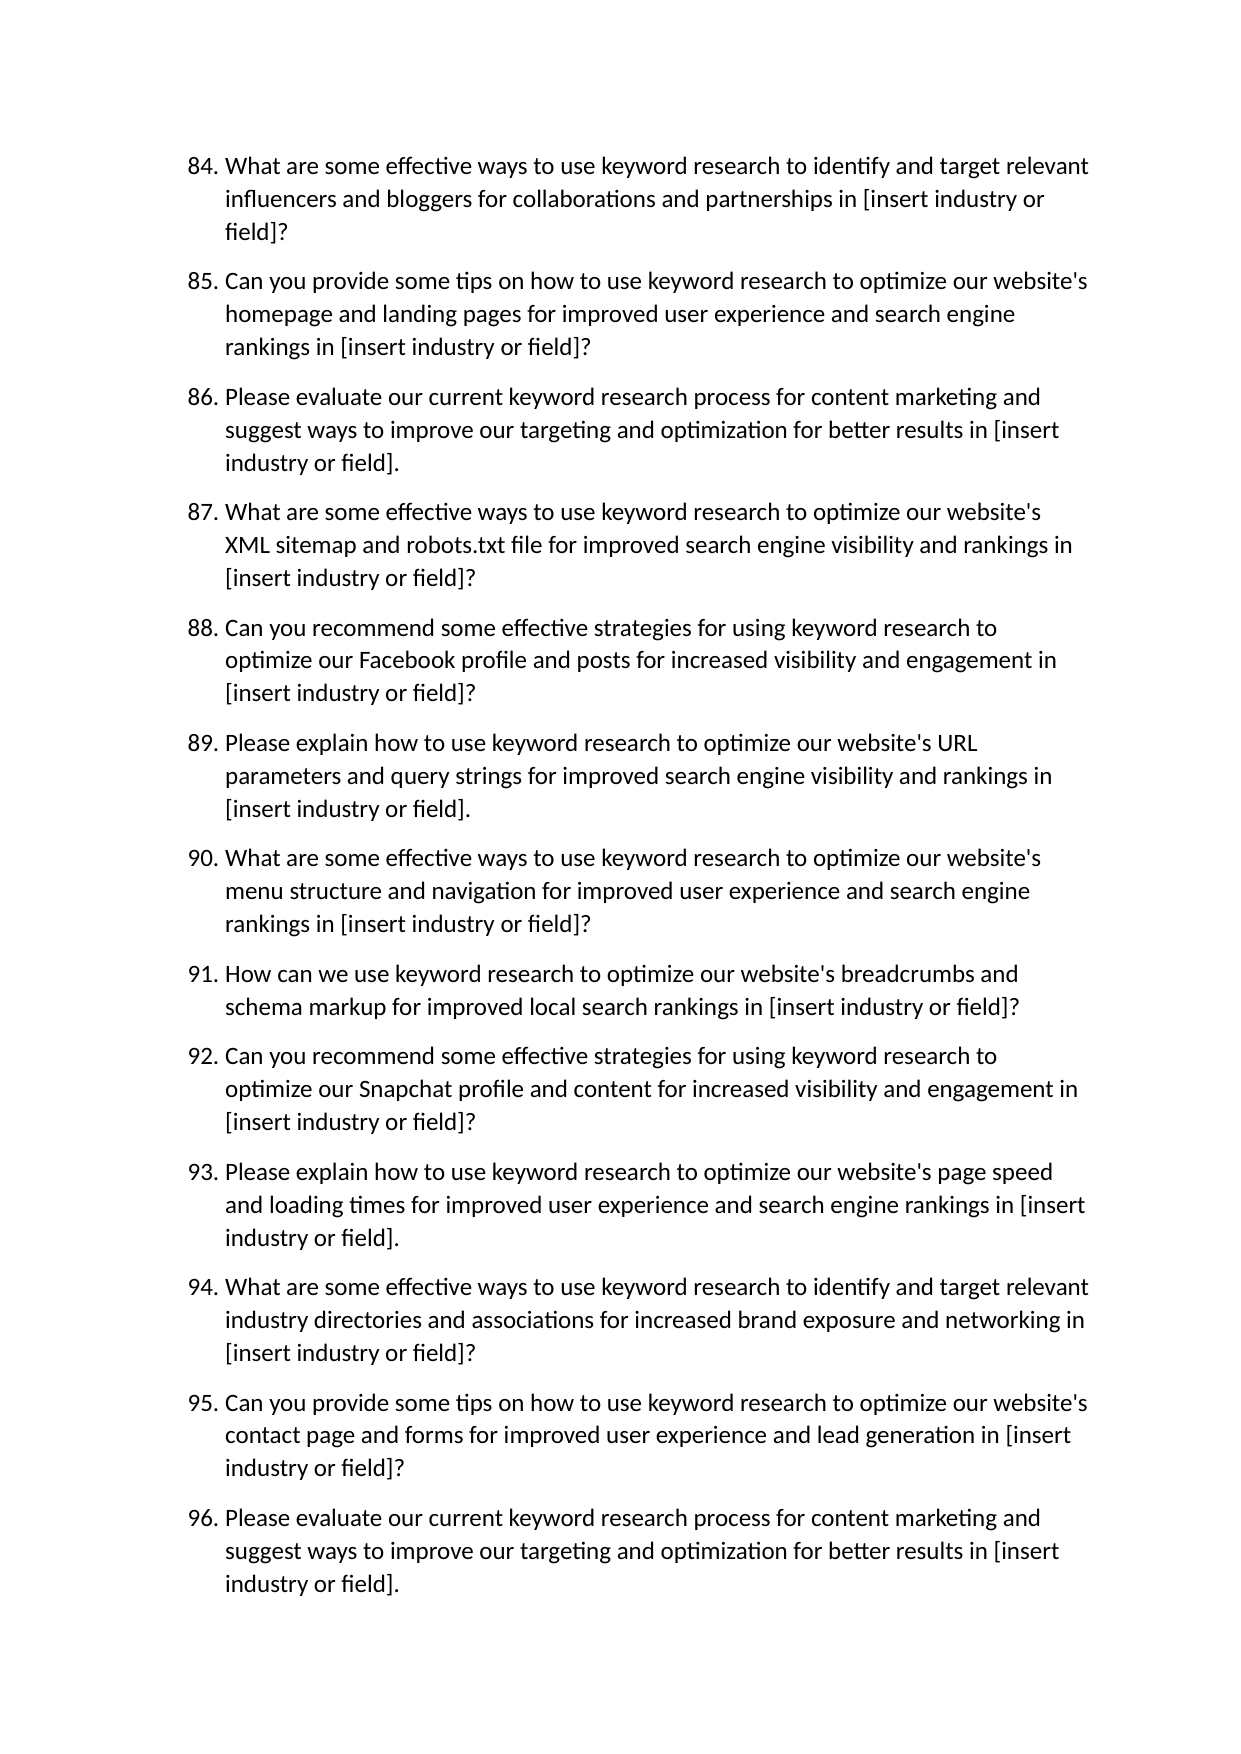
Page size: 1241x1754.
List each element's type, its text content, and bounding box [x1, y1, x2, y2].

list Please explain how to use keyword research to optimize our website's URL parameters and query strings for improved search engine visibility and rankings in [insert industry or field]. [187, 727, 1090, 823]
list What are some effective ways to use keyword research to optimize our website's menu structure and navigation for improved user experience and search engine rankings in [insert industry or field]? [187, 842, 1090, 939]
list How can we use keyword research to optimize our website's breadcrumbs and schema markup for improved local search rankings in [insert industry or field]? [187, 958, 1090, 1021]
list What are some effective ways to use keyword research to identify and target relevant influencers and bloggers for collaborations and partnerships in [insert industry or field]? [187, 150, 1090, 246]
list Please explain how to use keyword research to optimize our website's page speed and loading times for improved user experience and search engine rankings in [insert industry or field]. [187, 1156, 1090, 1252]
list Please evaluate our current keyword research process for content marketing and suggest ways to improve our targeting and optimization for better results in [insert industry or field]. [187, 381, 1090, 477]
list Can you provide some tips on how to use keyword research to optimize our website's contact page and forms for improved user experience and lead generation in [insert industry or field]? [187, 1387, 1090, 1483]
list Please evaluate our current keyword research process for content marketing and suggest ways to improve our targeting and optimization for better results in [insert industry or field]. [187, 1502, 1090, 1598]
list What are some effective ways to use keyword research to optimize our website's XML sitemap and robots.txt file for improved search engine visibility and rankings in [insert industry or field]? [187, 496, 1090, 593]
list Can you provide some tips on how to use keyword research to optimize our website's homepage and landing pages for improved user experience and search engine rankings in [insert industry or field]? [187, 265, 1090, 362]
list What are some effective ways to use keyword research to identify and target relevant industry directories and associations for increased brand exposure and networking in [insert industry or field]? [187, 1271, 1090, 1368]
list Can you recommend some effective strategies for using keyword research to optimize our Facebook profile and posts for increased visibility and engagement in [insert industry or field]? [187, 612, 1090, 708]
list Can you recommend some effective strategies for using keyword research to optimize our Snapchat profile and content for increased visibility and engagement in [insert industry or field]? [187, 1040, 1090, 1137]
